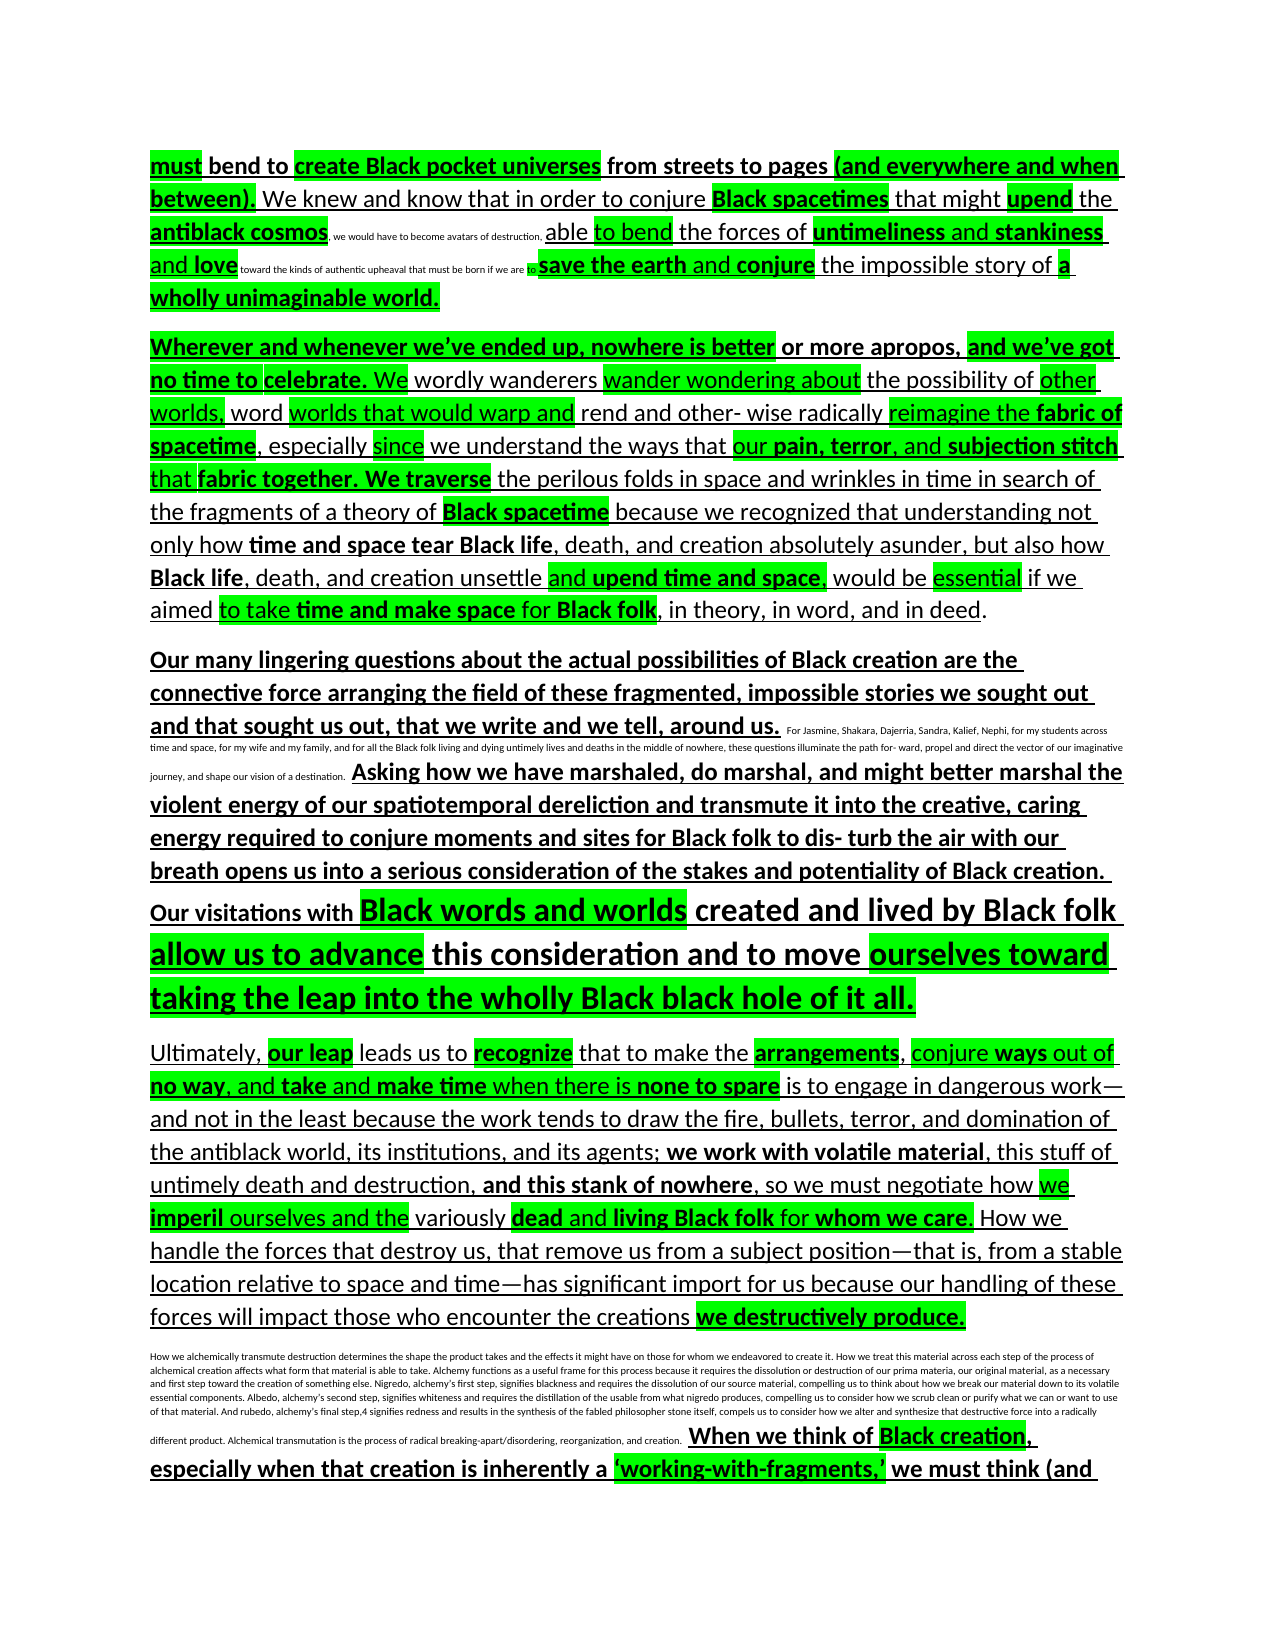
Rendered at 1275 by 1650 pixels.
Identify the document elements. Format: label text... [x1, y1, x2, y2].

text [150, 1351, 1125, 1484]
text Wherever and whenever we’ve ended up, nowhere is better or more apropos, and we’ve got no time to celebrate. We wordly wanderers wander wondering about the possibility of other worlds, word worlds that would warp and rend and other- wise radically reimagine the fabric of spacetime, especially since we understand the ways that our pain, terror, and subjection stitch that fabric together. We traverse the perilous folds in space and wrinkles in time in search of the fragments of a theory of Black spacetime because we recognized that understanding not only how time and space tear Black life, death, and creation absolutely asunder, but also how Black life, death, and creation unsettle and upend time and space, would be essential if we aimed to take time and make space for Black folk, in theory, in word, and in deed. [150, 331, 1125, 625]
text Our many lingering questions about the actual possibilities of Black creation are the connective force arranging the field of these fragmented, impossible stories we sought out and that sought us out, that we write and we tell, around us. For Jasmine, Shakara, Dajerria, Sandra, Kalief, Nephi, for my students across time and space, for my wife and my family, and for all the Black folk living and dying untimely lives and deaths in the middle of nowhere, these questions illuminate the path for- ward, propel and direct the vector of our imaginative journey, and shape our vision of a destination. Asking how we have marshaled, do marshal, and might better marshal the violent energy of our spatiotemporal dereliction and transmute it into the creative, caring energy required to conjure moments and sites for Black folk to dis- turb the air with our breath opens us into a serious consideration of the stakes and potentiality of Black creation. Our visitations with Black words and worlds created and lived by Black folk allow us to advance this consideration and to move ourselves toward taking the leap into the wholly Black black hole of it all. [150, 644, 1125, 1018]
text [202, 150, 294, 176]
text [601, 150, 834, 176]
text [150, 178, 1125, 312]
text Ultimately, our leap leads us to recognize that to make the arrangements, conjure ways out of no way, and take and make time when there is none to spare is to engage in dangerous work—and not in the least because the work tends to draw the fire, bullets, terror, and domination of the antiblack world, its institutions, and its agents; we work with volatile material, this stuff of untimely death and destruction, and this stank of nowhere, so we must negotiate how we imperil ourselves and the variously dead and living Black folk for whom we care. How we handle the forces that destroy us, that remove us from a subject position—that is, from a stable location relative to space and time—has significant import for us because our handling of these forces will impact those who encounter the creations we destructively produce. [150, 1098, 1125, 1331]
text Ultimately, our leap leads us to recognize that to make the arrangements, conjure ways out of no way, and take and make time when there is none to spare is to engage in dangerous work—and not in the least because the work tends to draw the fire, bullets, terror, and domination of the antiblack world, its institutions, and its agents; we work with volatile material, this stuff of untimely death and destruction, and this stank of nowhere, so we must negotiate how we imperil ourselves and the variously dead and living Black folk for whom we care. How we handle the forces that destroy us, that remove us from a subject position—that is, from a stable location relative to space and time—has significant import for us because our handling of these forces will impact those who encounter the creations we destructively produce. [150, 1038, 1125, 1096]
